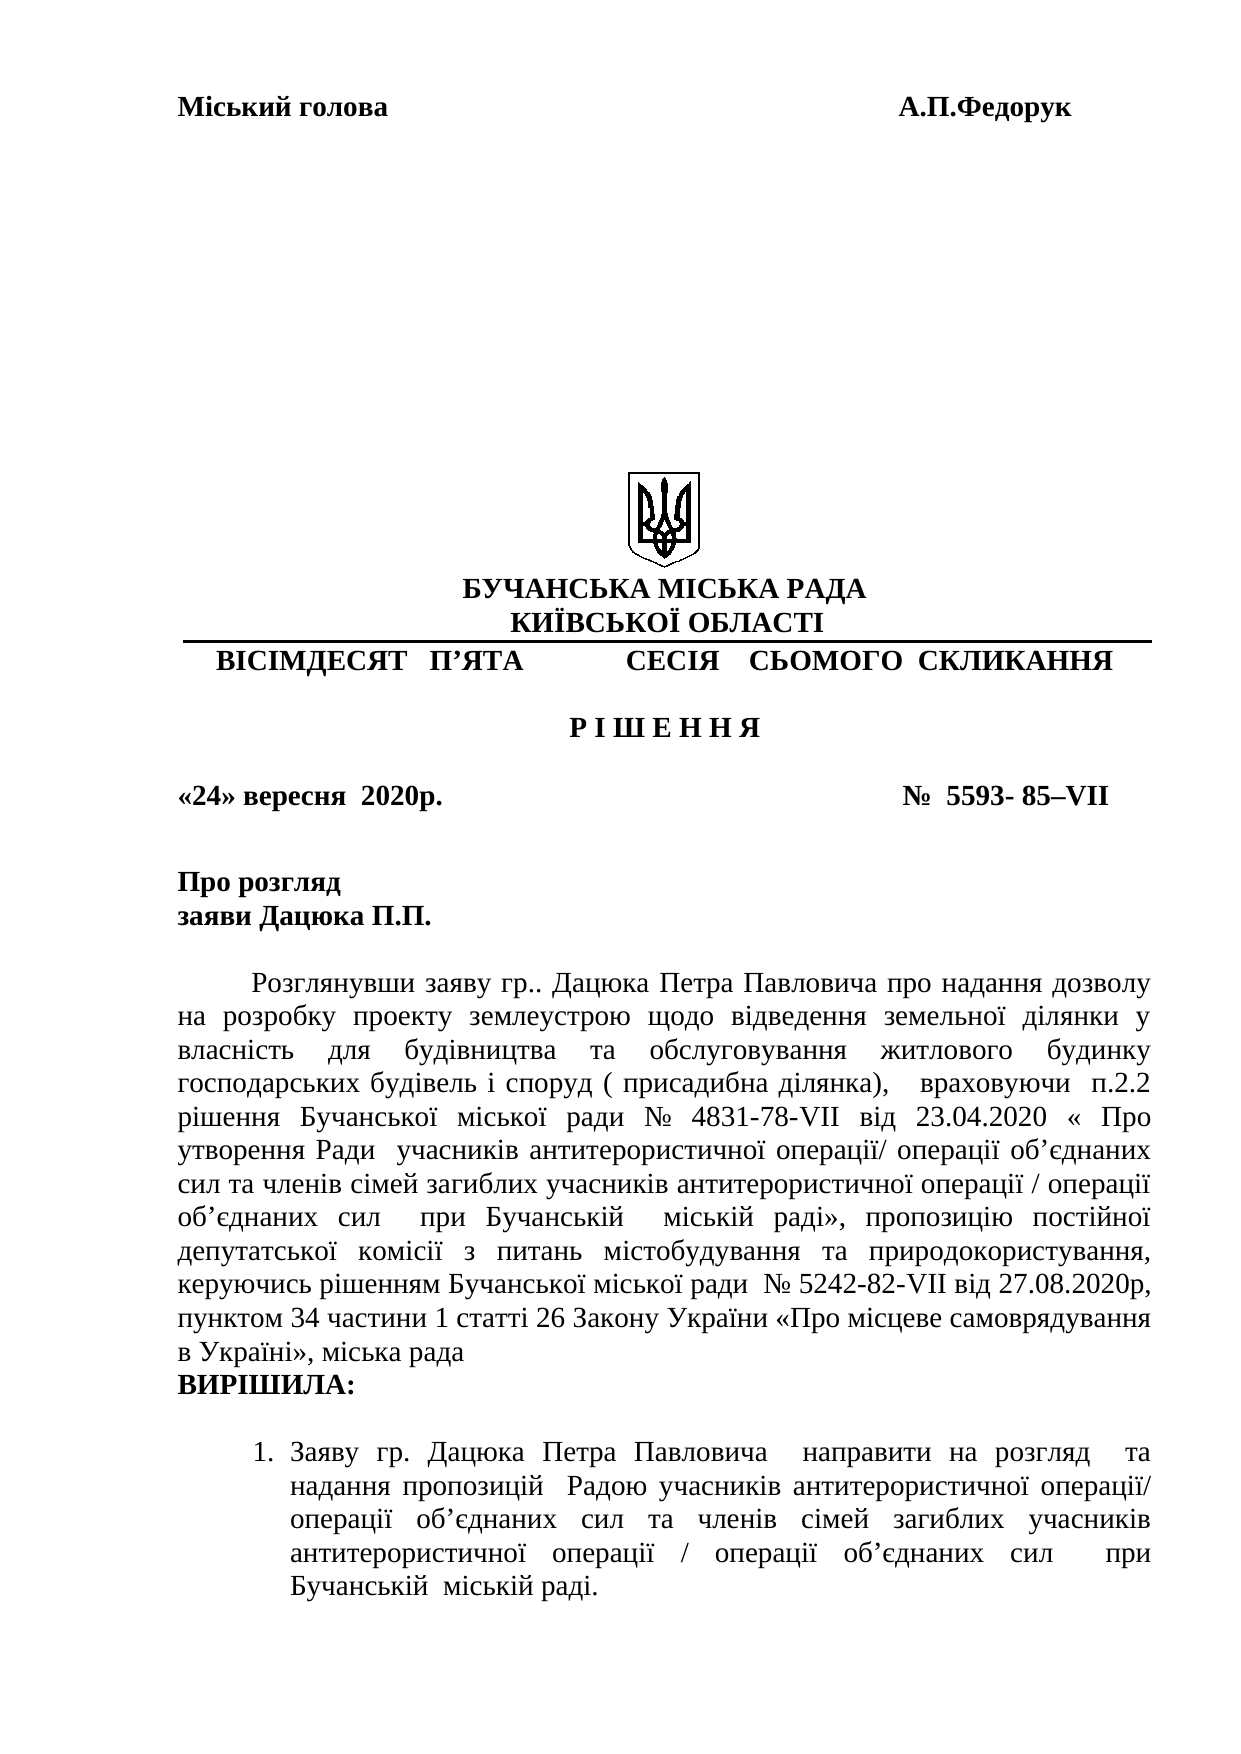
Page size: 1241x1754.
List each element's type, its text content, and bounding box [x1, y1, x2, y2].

text Р І Ш Е Н Н Я [177, 711, 1152, 744]
text КИЇВСЬКОЇ ОБЛАСТІ [183, 605, 1152, 640]
text заяви Дацюка П.П. [177, 898, 1152, 931]
text Міський голова А.П.Федорук [177, 89, 1152, 122]
text ВІСІМДЕСЯТ П’ЯТА СЕСІЯ СЬОМОГО СКЛИКАННЯ [177, 643, 1152, 677]
text Розглянувши заяву гр.. Дацюка Петра Павловича про надання дозволу на розробку проекту землеустрою щодо відведення земельної ділянки у власність для будівництва та обслуговування житлового будинку господарських будівель і споруд ( присадибна ділянка), враховуючи п.2.2 рішення Бучанської міської ради № 4831-78-VІІ від 23.04.2020 « Про утворення Ради учасників антитерористичної операції/ операції об’єднаних сил та членів сімей загиблих учасників антитерористичної операції / операції об’єднаних сил при Бучанській міській раді», пропозицію постійної депутатської комісії з питань містобудування та природокористування, керуючись рішенням Бучанської міської ради № 5242-82-VІІ від 27.08.2020р, пунктом 34 частини 1 статті 26 Закону України «Про місцеве самоврядування в Україні», міська рада [177, 965, 1152, 1367]
text Про розгляд [177, 864, 1152, 898]
text ВИРІШИЛА: [177, 1367, 1152, 1401]
text «24» вересня 2020р. № 5593- 85–VІІ [177, 778, 1152, 811]
list Заяву гр. Дацюка Петра Павловича направити на розгляд та надання пропозицій Радою учасників антитерористичної операції/ операції об’єднаних сил та членів сімей загиблих учасників антитерористичної операції / операції об’єднаних сил при Бучанській міській раді. [252, 1434, 1152, 1602]
text БУЧАНСЬКА МІСЬКА РАДА [177, 571, 1152, 605]
